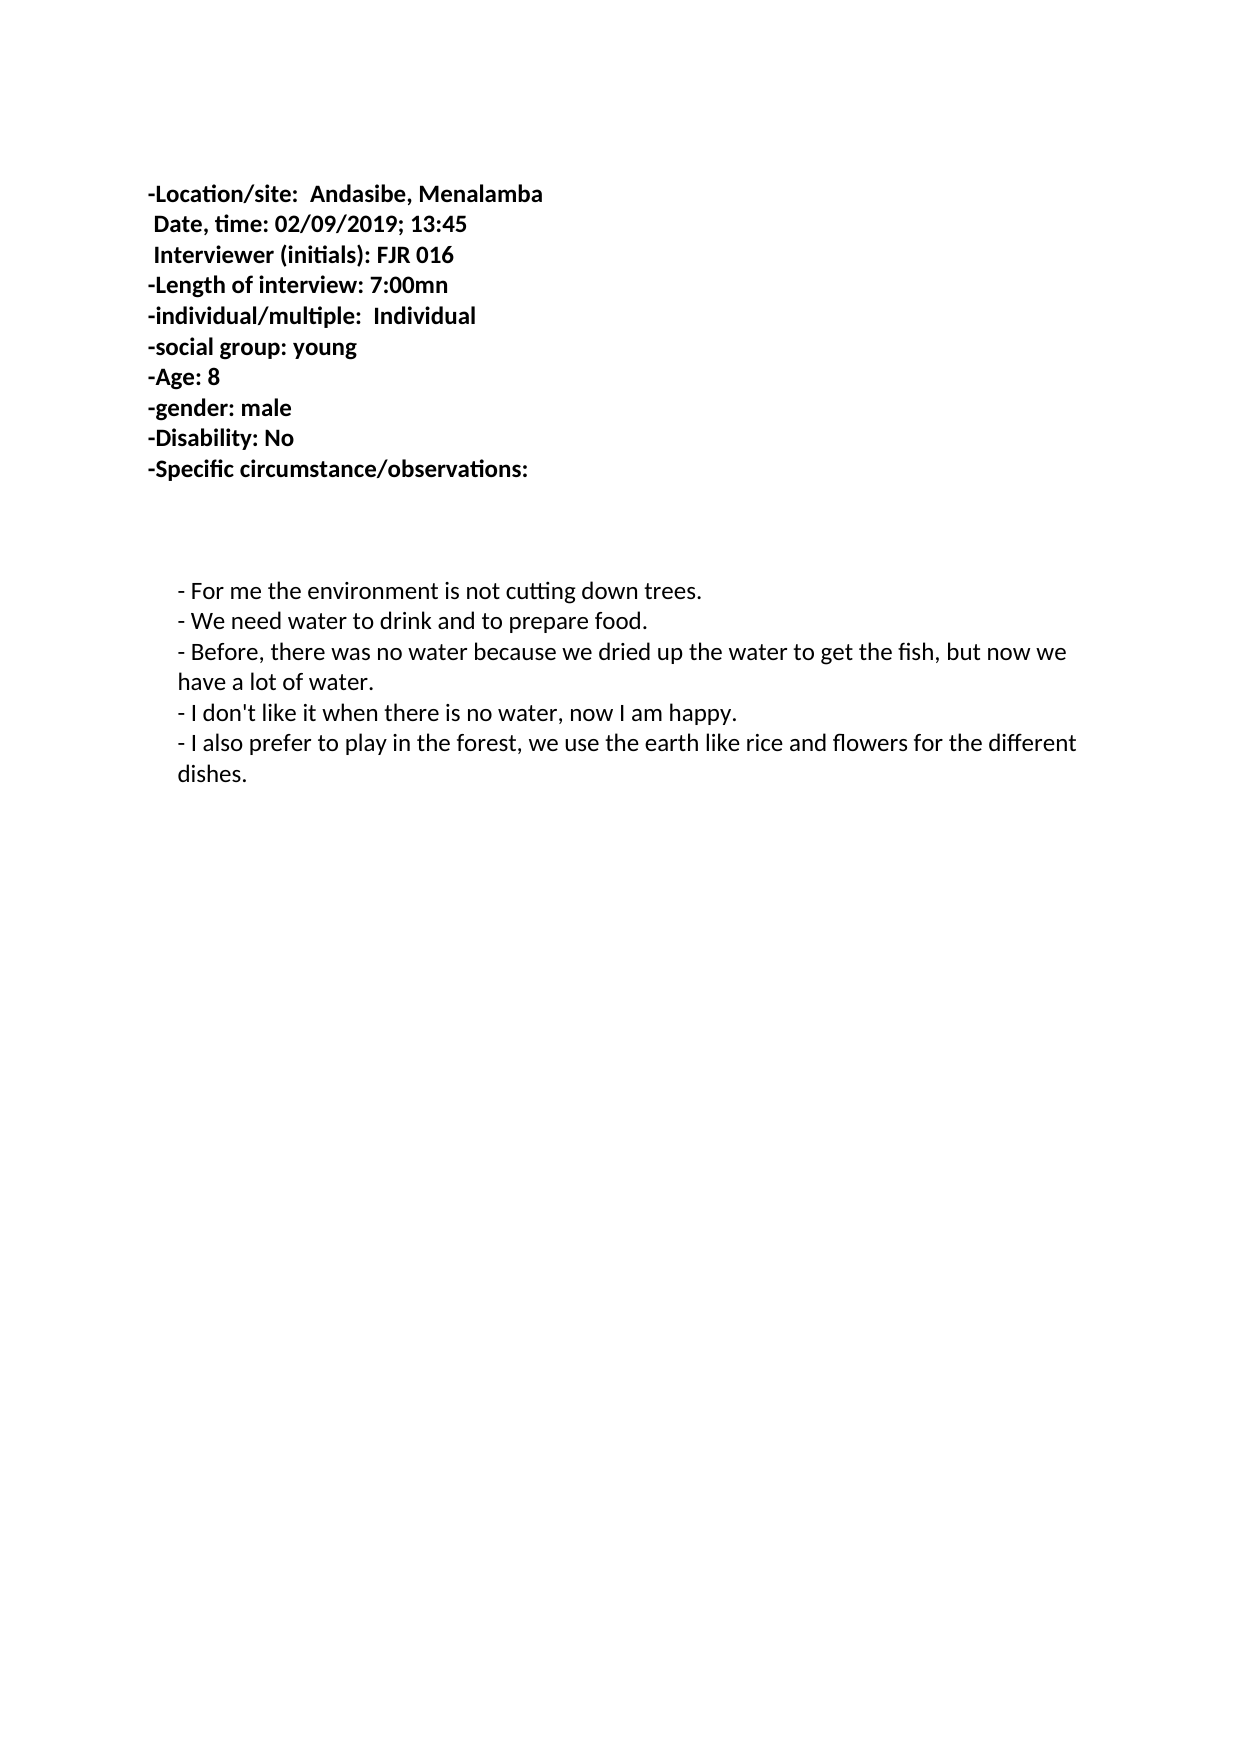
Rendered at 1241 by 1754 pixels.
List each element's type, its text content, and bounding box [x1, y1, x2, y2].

text - We need water to drink and to prepare food. [177, 605, 1093, 636]
text -Length of interview: 7:00mn [148, 270, 1093, 300]
text -Specific circumstance/observations: [148, 453, 1093, 483]
text -individual/multiple: Individual [148, 300, 1093, 331]
text - I also prefer to play in the forest, we use the earth like rice and flowers for the different dishes. [177, 727, 1093, 788]
text - I don't like it when there is no water, now I am happy. [177, 697, 1093, 727]
text Date, time: 02/09/2019; 13:45 [148, 209, 1093, 239]
text - For me the environment is not cutting down trees. [177, 575, 1093, 605]
text -Age: 8 [148, 361, 1093, 392]
text -social group: young [148, 331, 1093, 361]
text -Disability: No [148, 422, 1093, 453]
text - Before, there was no water because we dried up the water to get the fish, but now we have a lot of water. [177, 636, 1093, 697]
text Interviewer (initials): FJR 016 [148, 239, 1093, 270]
text -Location/site: Andasibe, Menalamba [148, 178, 1093, 209]
text -gender: male [148, 392, 1093, 422]
